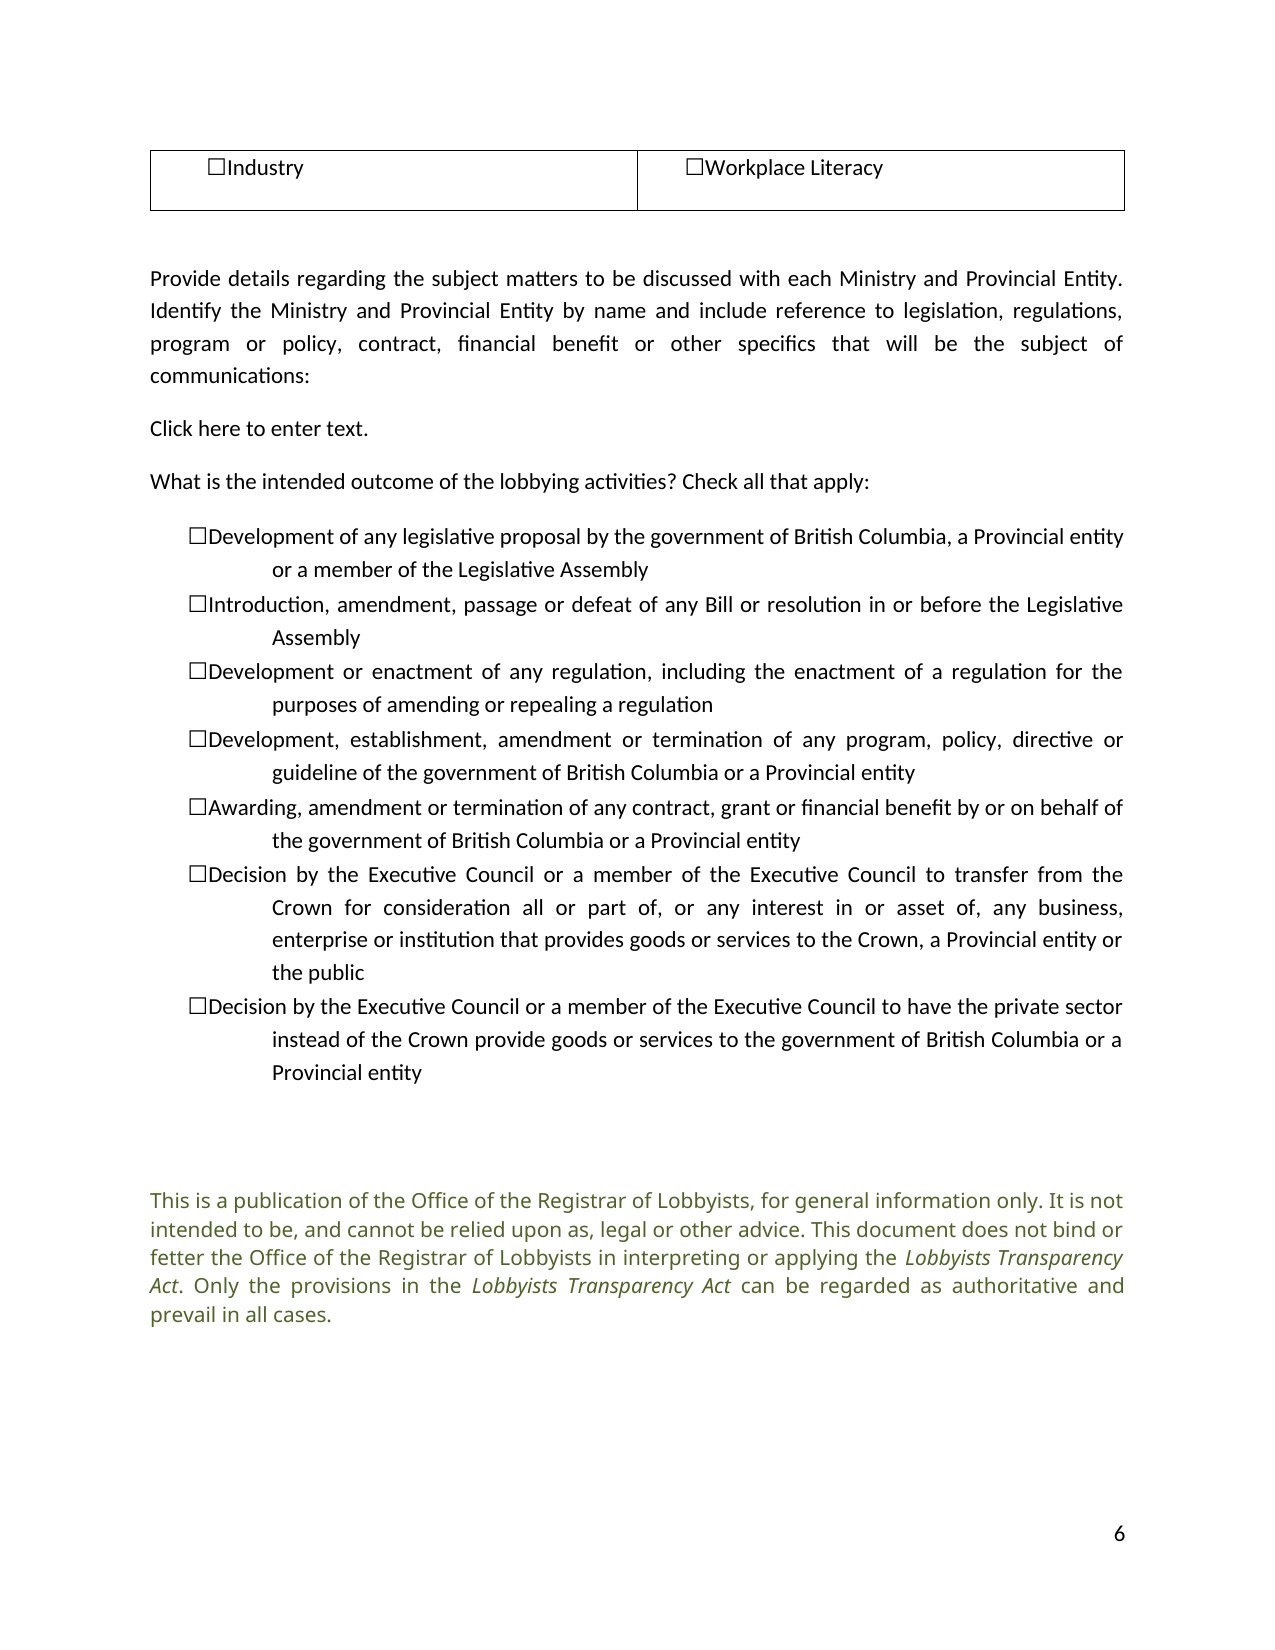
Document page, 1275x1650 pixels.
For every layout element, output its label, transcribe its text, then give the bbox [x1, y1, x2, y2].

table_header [151, 151, 637, 210]
text Introduction, amendment, passage or defeat of any Bill or resolution in or before the Legislative Assembly [187, 588, 1125, 651]
text Awarding, amendment or termination of any contract, grant or financial benefit by or on behalf of the government of British Columbia or a Provincial entity [187, 790, 1125, 854]
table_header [638, 151, 1124, 210]
text Provide details regarding the subject matters to be discussed with each Ministry and Provincial Entity. Identify the Ministry and Provincial Entity by name and include reference to legislation, regulations, program or policy, contract, financial benefit or other specifics that will be the subject of communications: [150, 264, 1125, 389]
text What is the intended outcome of the lobbying activities? Check all that apply: [150, 467, 1125, 495]
text Development or enactment of any regulation, including the enactment of a regulation for the purposes of amending or repealing a regulation [187, 655, 1125, 719]
text Development, establishment, amendment or termination of any program, policy, directive or guideline of the government of British Columbia or a Provincial entity [187, 723, 1125, 786]
text Decision by the Executive Council or a member of the Executive Council to have the private sector instead of the Crown provide goods or services to the government of British Columbia or a Provincial entity [187, 990, 1125, 1086]
text Decision by the Executive Council or a member of the Executive Council to transfer from the Crown for consideration all or part of, or any interest in or asset of, any business, enterprise or institution that provides goods or services to the Crown, a Provincial entity or the public [187, 858, 1125, 986]
text This is a publication of the Office of the Registrar of Lobbyists, for general information only. It is not intended to be, and cannot be relied upon as, legal or other advice. This document does not bind or fetter the Office of the Registrar of Lobbyists in interpreting or applying the Lobbyists Transparency Act. Only the provisions in the Lobbyists Transparency Act can be regarded as authoritative and prevail in all cases. [150, 1186, 1125, 1328]
text Development of any legislative proposal by the government of British Columbia, a Provincial entity or a member of the Legislative Assembly [187, 520, 1125, 583]
